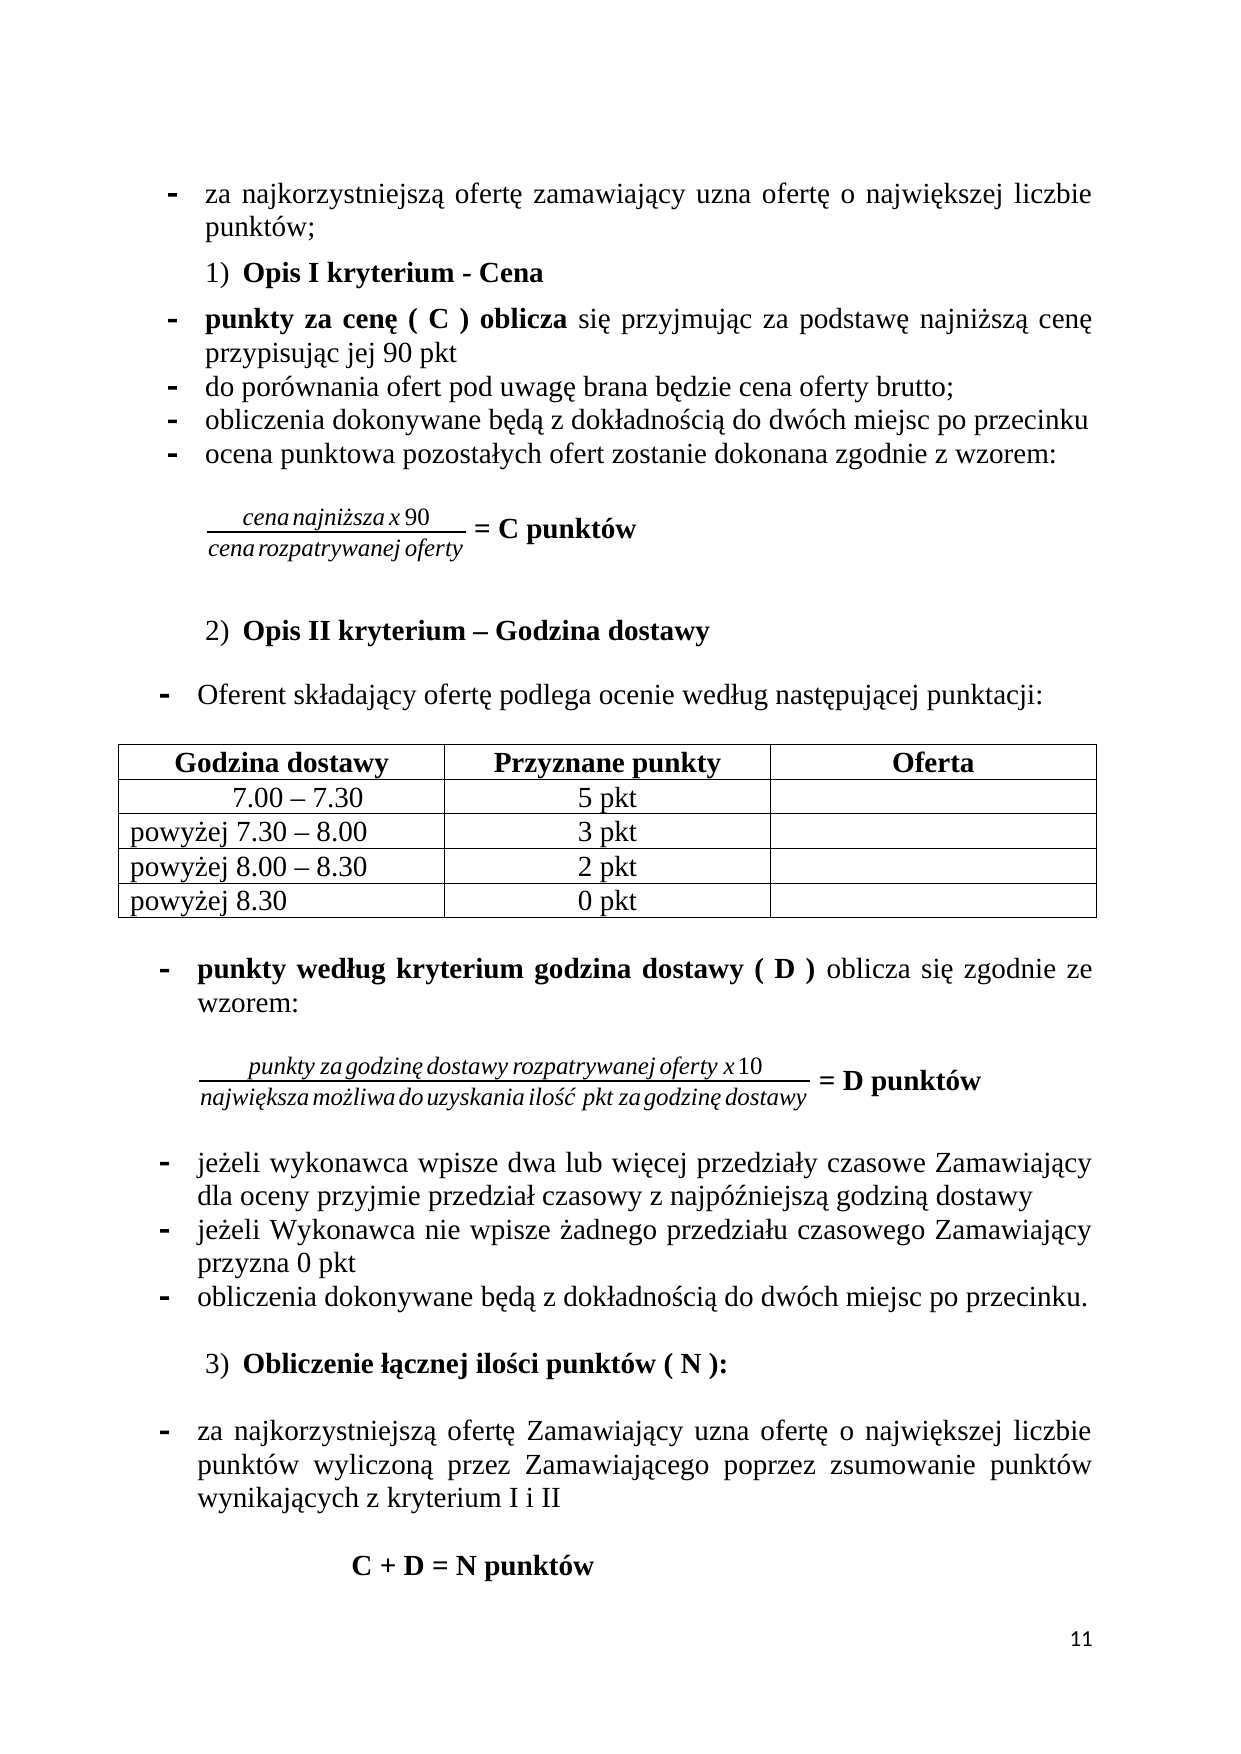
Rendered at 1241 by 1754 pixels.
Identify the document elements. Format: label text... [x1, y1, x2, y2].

table_cell 3 pkt [445, 814, 770, 848]
list Opis II kryterium – Godzina dostawy [205, 613, 1092, 647]
list jeżeli wykonawca wpisze dwa lub więcej przedziały czasowe Zamawiający dla oceny przyjmie przedział czasowy z najpóźniejszą godziną dostawy [159, 1145, 1092, 1212]
table_cell [771, 780, 1096, 813]
list Oferent składający ofertę podlega ocenie według następującej punktacji: [159, 677, 1092, 711]
table_cell 2 pkt [445, 849, 770, 882]
table_cell [771, 814, 1096, 848]
list punkty według kryterium godzina dostawy ( D ) oblicza się zgodnie ze wzorem: [159, 952, 1092, 1019]
table_cell powyżej 7.30 – 8.00 [119, 814, 444, 848]
table_cell 5 pkt [445, 780, 770, 813]
list punkty za cenę ( C ) oblicza się przyjmując za podstawę najniższą cenę przypisując jej 90 pkt [167, 302, 1092, 369]
table_cell powyżej 8.00 – 8.30 [119, 849, 444, 882]
text = C punktów [205, 503, 1092, 562]
table_header Przyznane punkty [445, 745, 770, 779]
list do porównania ofert pod uwagę brana będzie cena oferty brutto; [167, 369, 1092, 402]
text C + D = N punktów [351, 1548, 1092, 1581]
list Obliczenie łącznej ilości punktów ( N ): [205, 1346, 1092, 1380]
table_cell [771, 884, 1096, 917]
table_header Oferta [771, 745, 1096, 779]
list ocena punktowa pozostałych ofert zostanie dokonana zgodnie z wzorem: [167, 436, 1092, 470]
table_cell 0 pkt [445, 884, 770, 917]
list za najkorzystniejszą ofertę Zamawiający uzna ofertę o największej liczbie punktów wyliczoną przez Zamawiającego poprzez zsumowanie punktów wynikających z kryterium I i II [159, 1413, 1092, 1514]
table_cell [771, 849, 1096, 882]
table_header Godzina dostawy [119, 745, 444, 779]
table_cell 7.00 – 7.30 [119, 780, 444, 813]
table_cell powyżej 8.30 [119, 884, 444, 917]
list za najkorzystniejszą ofertę zamawiający uzna ofertę o największej liczbie punktów; [167, 176, 1092, 243]
list Opis I kryterium - Cena [205, 256, 1092, 289]
list obliczenia dokonywane będą z dokładnością do dwóch miejsc po przecinku [167, 402, 1092, 436]
text = D punktów [197, 1052, 1092, 1111]
list jeżeli Wykonawca nie wpisze żadnego przedziału czasowego Zamawiający przyzna 0 pkt [159, 1212, 1092, 1279]
list obliczenia dokonywane będą z dokładnością do dwóch miejsc po przecinku. [159, 1279, 1092, 1313]
